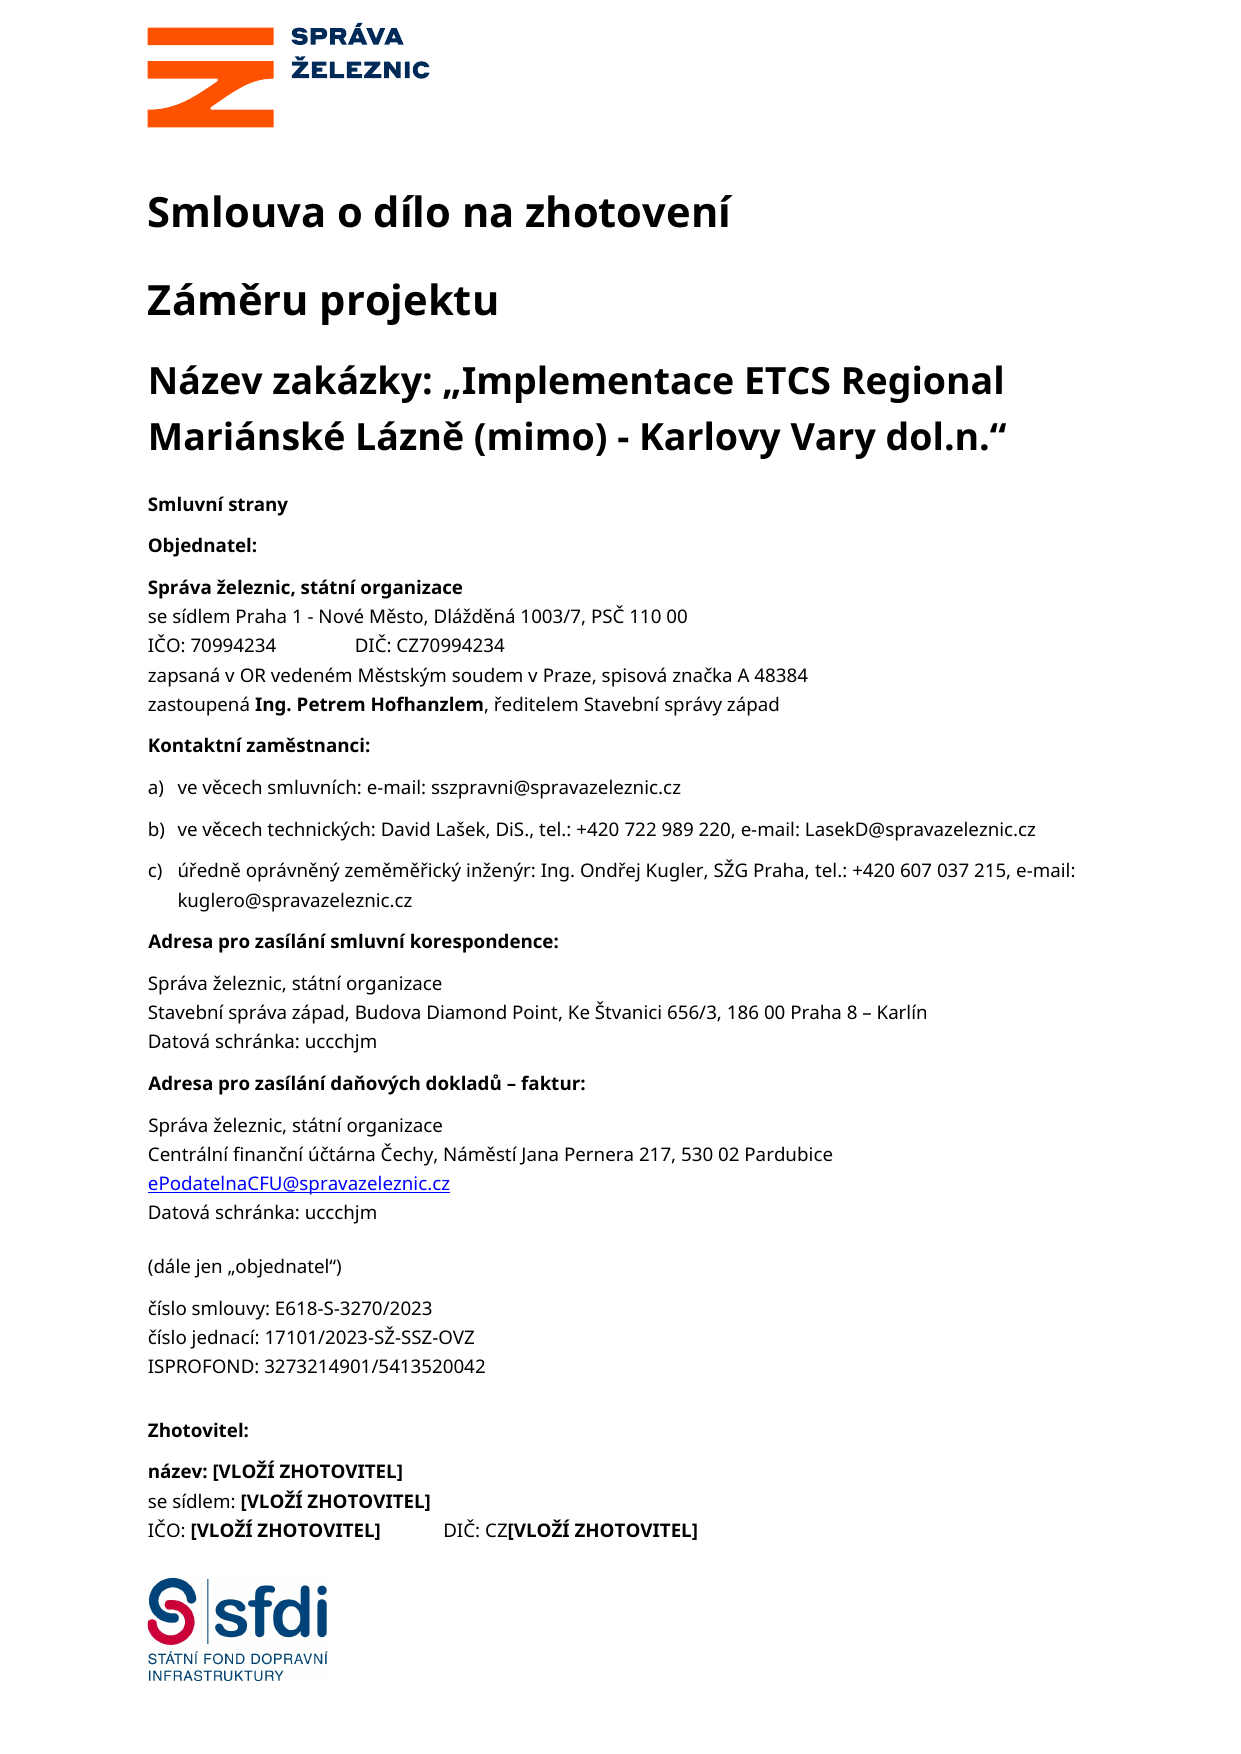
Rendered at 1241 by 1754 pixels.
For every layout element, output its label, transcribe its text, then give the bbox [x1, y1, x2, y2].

text Název zakázky: „Implementace ETCS Regional Mariánské Lázně (mimo) - Karlovy Vary dol.n.“ [148, 354, 1092, 461]
text Stavební správa západ, Budova Diamond Point, Ke Štvanici 656/3, 186 00 Praha 8 – Karlín [148, 996, 1092, 1025]
title Záměru projektu [148, 271, 1092, 327]
text Kontaktní zaměstnanci: [148, 729, 1092, 759]
text ePodatelnaCFU@spravazeleznic.cz [148, 1167, 1092, 1196]
text IČO: [VLOŽÍ ZHOTOVITEL] DIČ: CZ[VLOŽÍ ZHOTOVITEL] [148, 1514, 1092, 1543]
text (dále jen „objednatel“) [148, 1250, 1092, 1279]
text IČO: 70994234 DIČ: CZ70994234 [148, 629, 1092, 659]
text Správa železnic, státní organizace [148, 1109, 1092, 1138]
text zapsaná v OR vedeném Městským soudem v Praze, spisová značka A 48384 [148, 659, 1092, 688]
picture [147, 1576, 328, 1681]
text Centrální finanční účtárna Čechy, Náměstí Jana Pernera 217, 530 02 Pardubice [148, 1138, 1092, 1167]
text Smlouva o dílo na zhotovení [148, 183, 1092, 240]
text se sídlem: [VLOŽÍ ZHOTOVITEL] [148, 1485, 1092, 1514]
text číslo smlouvy: E618-S-3270/2023 [148, 1292, 1092, 1321]
subtitle Smluvní strany [148, 492, 1092, 517]
text zastoupená Ing. Petrem Hofhanzlem, ředitelem Stavební správy západ [148, 688, 1092, 717]
text číslo jednací: 17101/2023-SŽ-SSZ-OVZ [148, 1321, 1092, 1350]
text Objednatel: [148, 529, 1092, 559]
text Datová schránka: uccchjm [148, 1196, 1092, 1225]
text se sídlem Praha 1 - Nové Město, Dlážděná 1003/7, PSČ 110 00 [148, 600, 1092, 629]
text Správa železnic, státní organizace [148, 967, 1092, 996]
text Správa železnic, státní organizace [148, 571, 1092, 600]
list ve věcech technických: David Lašek, DiS., tel.: +420 722 989 220, e-mail: LasekD@spravazeleznic.cz [148, 813, 1092, 842]
text název: [VLOŽÍ ZHOTOVITEL] [148, 1456, 1092, 1485]
text Adresa pro zasílání smluvní korespondence: [148, 925, 1092, 954]
text Zhotovitel: [148, 1418, 1092, 1443]
text Datová schránka: uccchjm [148, 1025, 1092, 1054]
text Adresa pro zasílání daňových dokladů – faktur: [148, 1067, 1092, 1096]
list ve věcech smluvních: e-mail: sszpravni@spravazeleznic.cz [148, 771, 1092, 800]
text ISPROFOND: 3273214901/5413520042 [148, 1350, 1092, 1379]
list úředně oprávněný zeměměřický inženýr: Ing. Ondřej Kugler, SŽG Praha, tel.: +420 607 037 215, e-mail: kuglero@spravazeleznic.cz [148, 854, 1092, 913]
